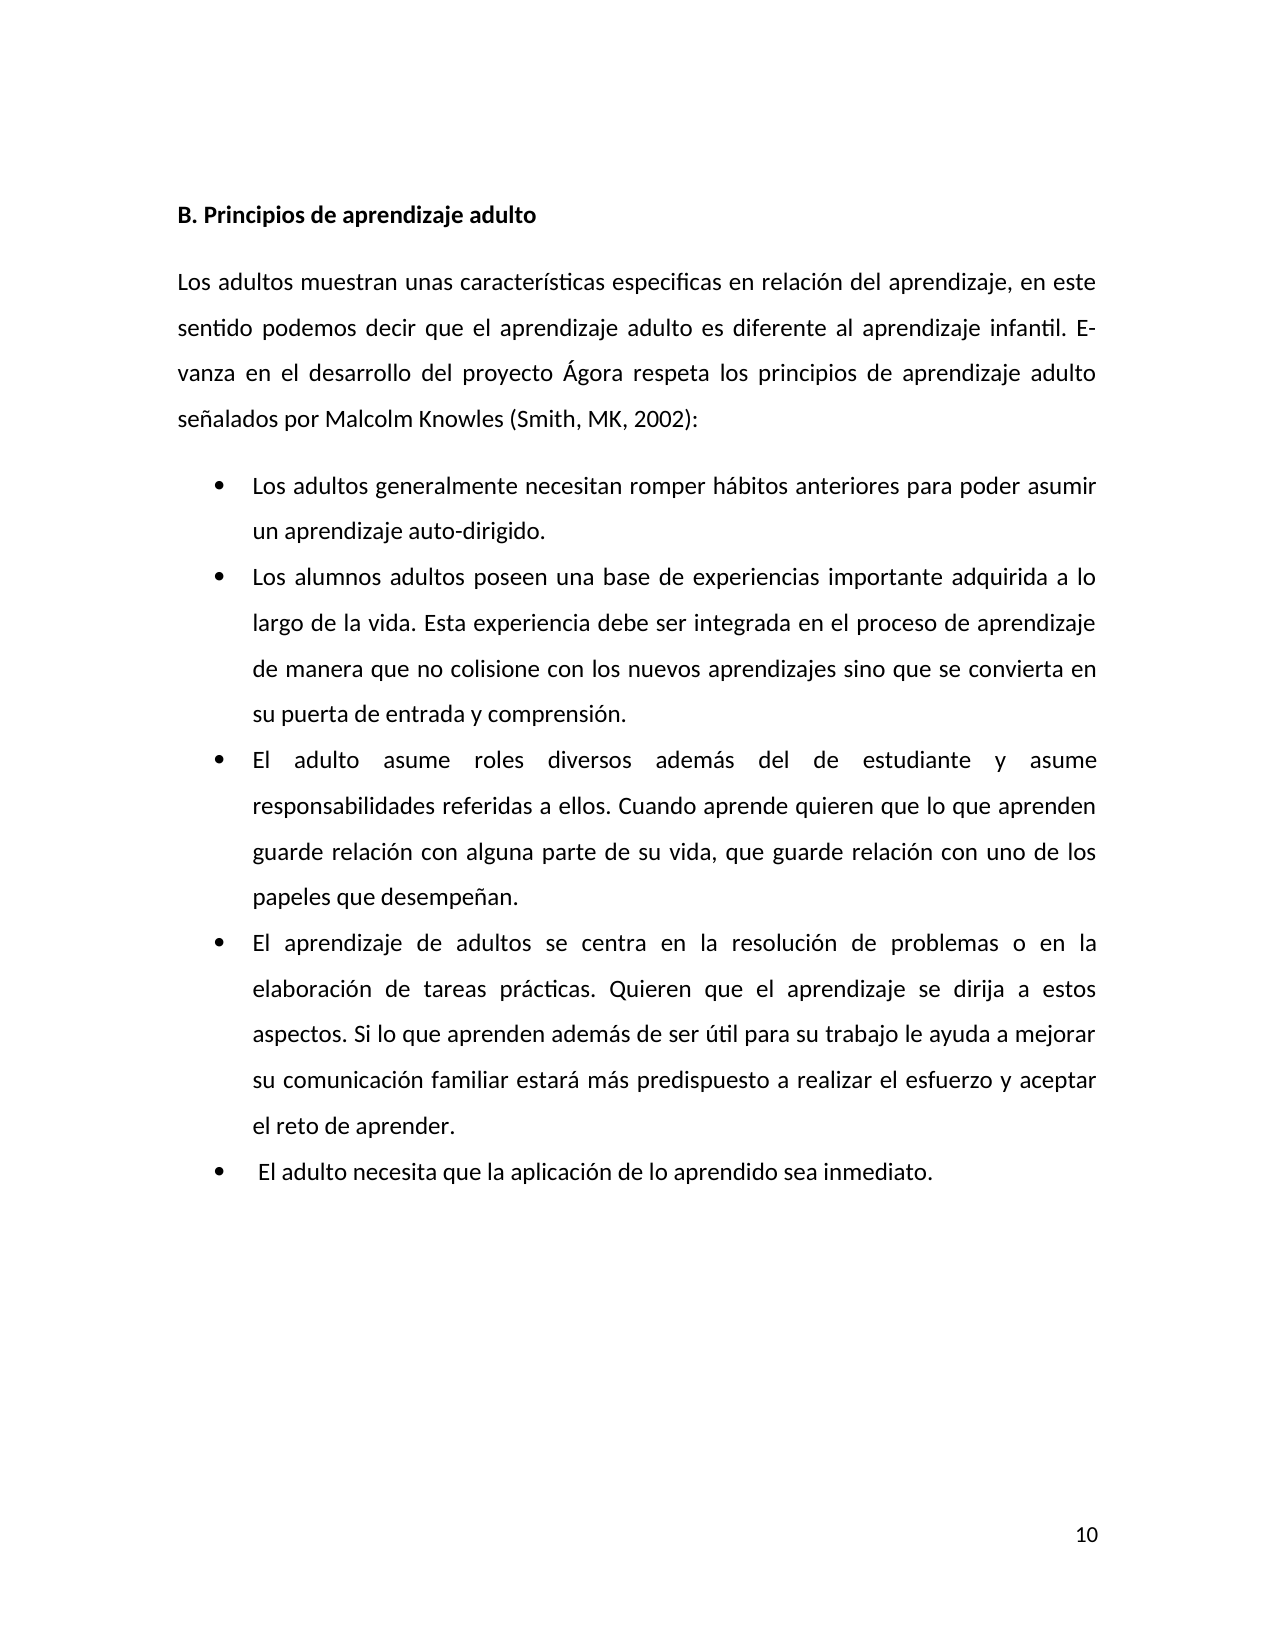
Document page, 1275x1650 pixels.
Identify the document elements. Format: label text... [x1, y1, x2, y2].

list El adulto necesita que la aplicación de lo aprendido sea inmediato. [215, 1156, 1098, 1186]
list Los adultos generalmente necesitan romper hábitos anteriores para poder asumir un aprendizaje auto-dirigido. [215, 470, 1098, 546]
list El adulto asume roles diversos además del de estudiante y asume responsabilidades referidas a ellos. Cuando aprende quieren que lo que aprenden guarde relación con alguna parte de su vida, que guarde relación con uno de los papeles que desempeñan. [215, 744, 1098, 912]
text Los adultos muestran unas características especificas en relación del aprendizaje, en este sentido podemos decir que el aprendizaje adulto es diferente al aprendizaje infantil. E-vanza en el desarrollo del proyecto Ágora respeta los principios de aprendizaje adulto señalados por Malcolm Knowles (Smith, MK, 2002): [177, 266, 1098, 434]
text B. Principios de aprendizaje adulto [177, 199, 1098, 230]
list Los alumnos adultos poseen una base de experiencias importante adquirida a lo largo de la vida. Esta experiencia debe ser integrada en el proceso de aprendizaje de manera que no colisione con los nuevos aprendizajes sino que se convierta en su puerta de entrada y comprensión. [215, 561, 1098, 729]
list El aprendizaje de adultos se centra en la resolución de problemas o en la elaboración de tareas prácticas. Quieren que el aprendizaje se dirija a estos aspectos. Si lo que aprenden además de ser útil para su trabajo le ayuda a mejorar su comunicación familiar estará más predispuesto a realizar el esfuerzo y aceptar el reto de aprender. [215, 927, 1098, 1141]
